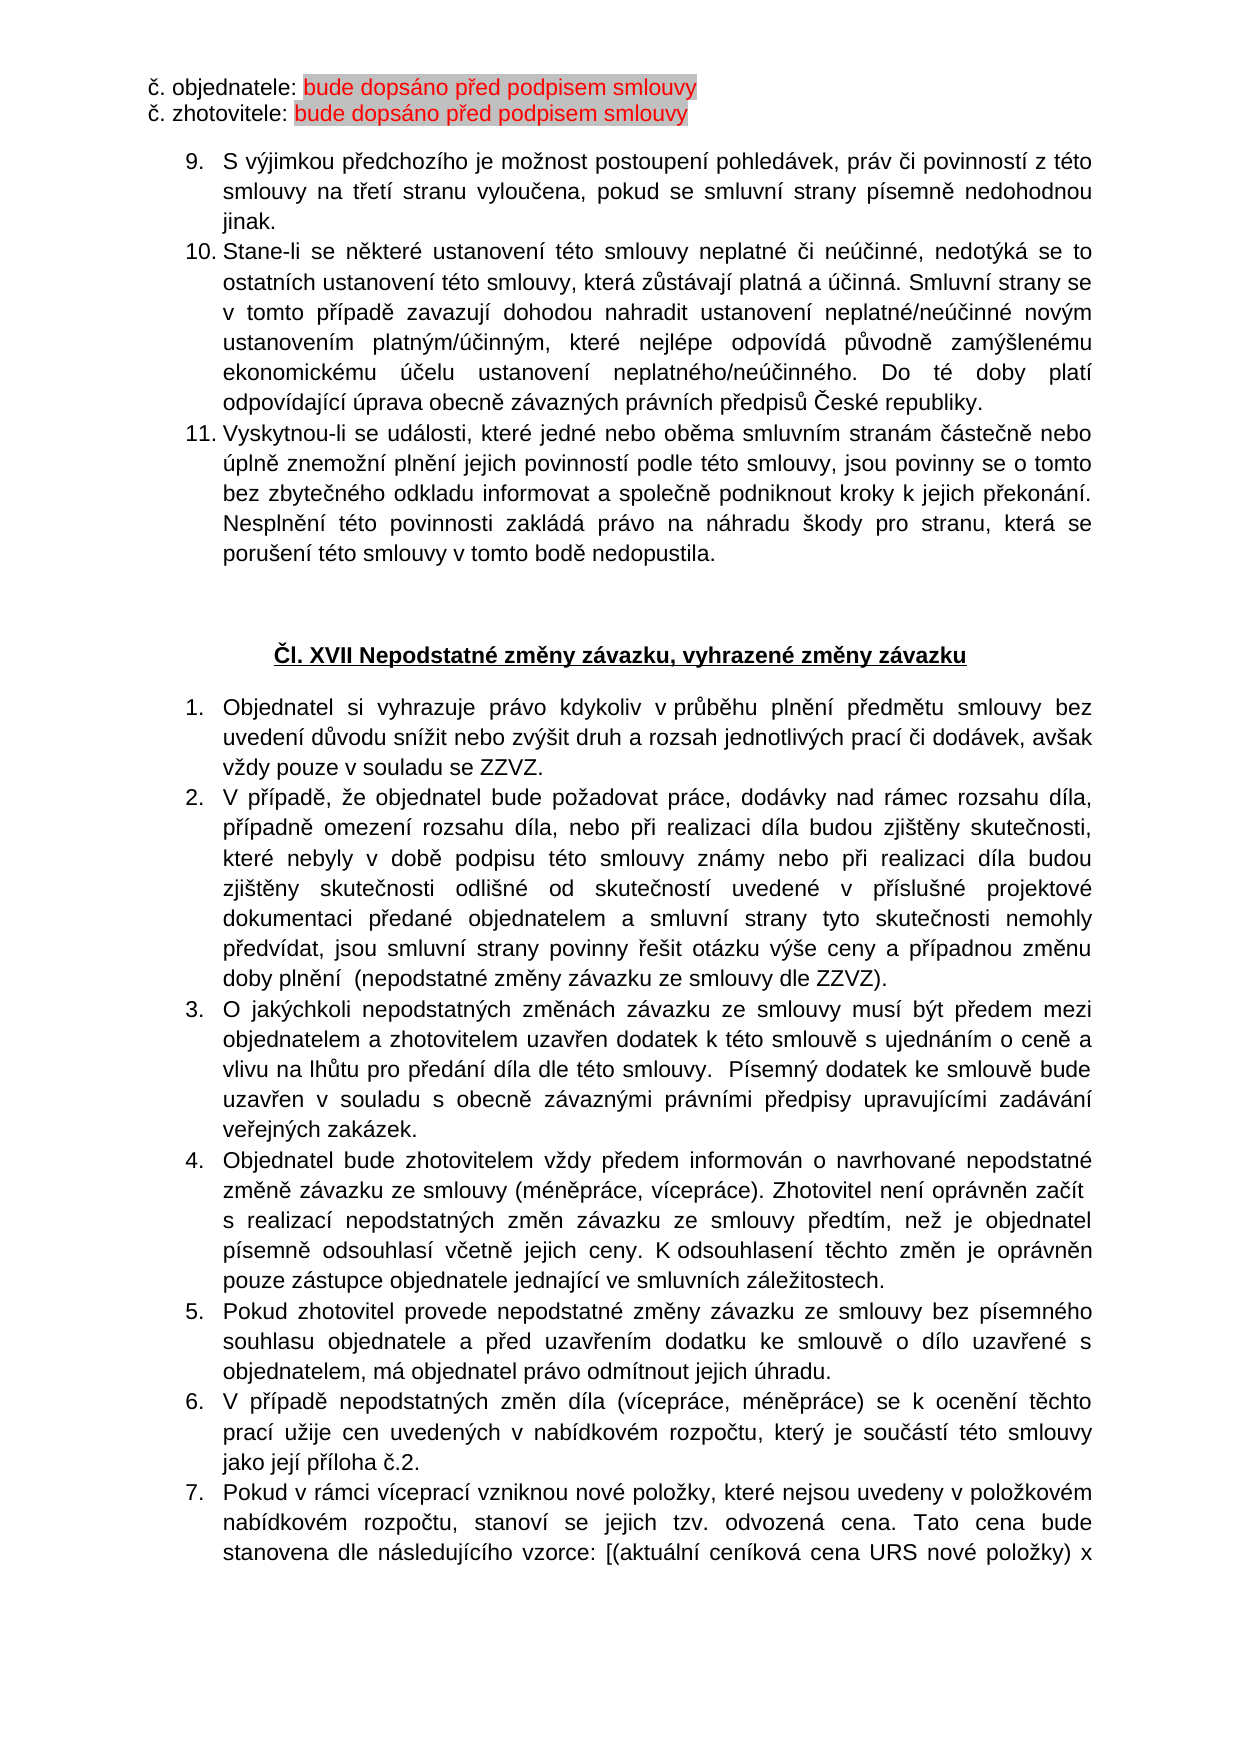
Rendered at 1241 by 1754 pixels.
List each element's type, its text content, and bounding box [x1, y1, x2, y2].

list Pokud zhotovitel provede nepodstatné změny závazku ze smlouvy bez písemného souhlasu objednatele a před uzavřením dodatku ke smlouvě o dílo uzavřené s objednatelem, má objednatel právo odmítnout jejich úhradu. [185, 1298, 1093, 1384]
list Objednatel bude zhotovitelem vždy předem informován o navrhované nepodstatné změně závazku ze smlouvy (méněpráce, vícepráce). Zhotovitel není oprávněn začít s realizací nepodstatných změn závazku ze smlouvy předtím, než je objednatel písemně odsouhlasí včetně jejich ceny. K odsouhlasení těchto změn je oprávněn pouze zástupce objednatele jednající ve smluvních záležitostech. [185, 1147, 1093, 1294]
list Vyskytnou-li se události, které jedné nebo oběma smluvním stranám částečně nebo úplně znemožní plnění jejich povinností podle této smlouvy, jsou povinny se o tomto bez zbytečného odkladu informovat a společně podniknout kroky k jejich překonání. Nesplnění této povinnosti zakládá právo na náhradu škody pro stranu, která se porušení této smlouvy v tomto bodě nedopustila. [185, 419, 1093, 567]
list Stane-li se některé ustanovení této smlouvy neplatné či neúčinné, nedotýká se to ostatních ustanovení této smlouvy, která zůstávají platná a účinná. Smluvní strany se v tomto případě zavazují dohodou nahradit ustanovení neplatné/neúčinné novým ustanovením platným/účinným, které nejlépe odpovídá původně zamýšlenému ekonomickému účelu ustanovení neplatného/neúčinného. Do té doby platí odpovídající úprava obecně závazných právních předpisů České republiky. [185, 238, 1093, 416]
list S výjimkou předchozího je možnost postoupení pohledávek, práv či povinností z této smlouvy na třetí stranu vyloučena, pokud se smluvní strany písemně nedohodnou jinak. [185, 148, 1093, 234]
list V případě nepodstatných změn díla (vícepráce, méněpráce) se k ocenění těchto prací užije cen uvedených v nabídkovém rozpočtu, který je součástí této smlouvy jako její příloha č.2. [185, 1388, 1093, 1475]
text Čl. XVII Nepodstatné změny závazku, vyhrazené změny závazku [148, 642, 1093, 669]
list V případě, že objednatel bude požadovat práce, dodávky nad rámec rozsahu díla, případně omezení rozsahu díla, nebo při realizaci díla budou zjištěny skutečnosti, které nebyly v době podpisu této smlouvy známy nebo při realizaci díla budou zjištěny skutečnosti odlišné od skutečností uvedené v příslušné projektové dokumentaci předané objednatelem a smluvní strany tyto skutečnosti nemohly předvídat, jsou smluvní strany povinny řešit otázku výše ceny a případnou změnu doby plnění (nepodstatné změny závazku ze smlouvy dle ZZVZ). [185, 784, 1093, 992]
list Objednatel si vyhrazuje právo kdykoliv v průběhu plnění předmětu smlouvy bez uvedení důvodu snížit nebo zvýšit druh a rozsah jednotlivých prací či dodávek, avšak vždy pouze v souladu se ZZVZ. [185, 693, 1093, 780]
list O jakýchkoli nepodstatných změnách závazku ze smlouvy musí být předem mezi objednatelem a zhotovitelem uzavřen dodatek k této smlouvě s ujednáním o ceně a vlivu na lhůtu pro předání díla dle této smlouvy. Písemný dodatek ke smlouvě bude uzavřen v souladu s obecně závaznými právními předpisy upravujícími zadávání veřejných zakázek. [185, 996, 1093, 1143]
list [185, 1479, 1093, 1566]
